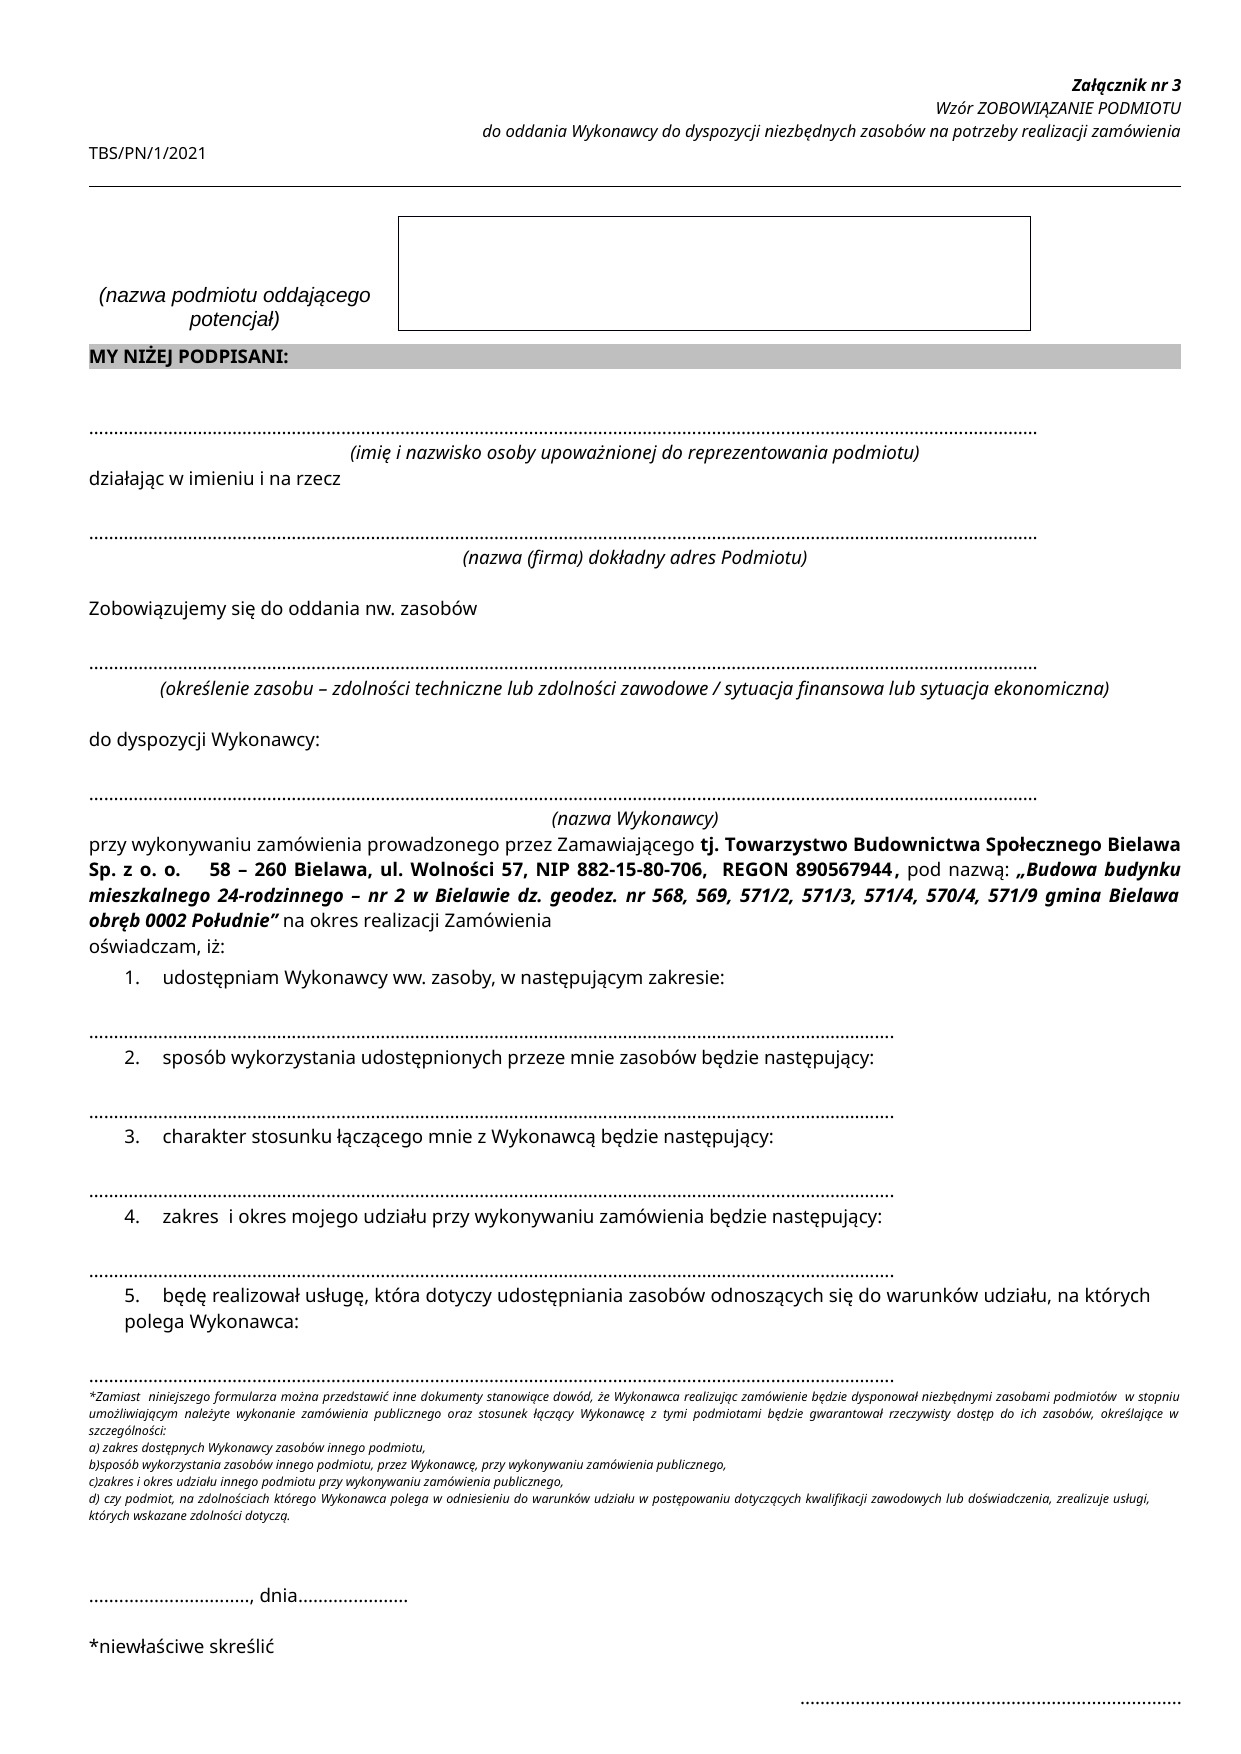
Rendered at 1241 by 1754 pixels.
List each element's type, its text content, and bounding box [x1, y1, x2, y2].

text do dyspozycji Wykonawcy: [89, 726, 1181, 752]
text 3. charakter stosunku łączącego mnie z Wykonawcą będzie następujący: [124, 1124, 1152, 1149]
text ………………………………………………………………………………………………………………………………………………………………………… [89, 414, 1181, 439]
text *Zamiast niniejszego formularza można przedstawić inne dokumenty stanowiące dowód, że Wykonawca realizując zamówienie będzie dysponował niezbędnymi zasobami podmiotów w stopniu umożliwiającym należyte wykonanie zamówienia publicznego oraz stosunek łączący Wykonawcę z tymi podmiotami będzie gwarantował rzeczywisty dostęp do ich zasobów, określające w szczególności: [89, 1388, 1181, 1439]
text ………………………………………………………………………………………………………………………………………………………………………… [89, 519, 1181, 544]
text (określenie zasobu – zdolności techniczne lub zdolności zawodowe / sytuacja finansowa lub sytuacja ekonomiczna) [89, 675, 1181, 701]
text ................................, dnia...................... [89, 1582, 1181, 1608]
text MY NIŻEJ PODPISANI: [89, 344, 1181, 369]
text (imię i nazwisko osoby upoważnionej do reprezentowania podmiotu) [89, 439, 1181, 465]
text ………………………………………………………………………………………………………………………………………………. [89, 1019, 1181, 1044]
text b)sposób wykorzystania zasobów innego podmiotu, przez Wykonawcę, przy wykonywaniu zamówienia publicznego, [89, 1456, 1181, 1473]
text ………………………………………………………………………………………………………………………………………………. [89, 1098, 1181, 1124]
text (nazwa (firma) dokładny adres Podmiotu) [89, 544, 1181, 570]
table_header (nazwa podmiotu oddającego potencjał) [73, 216, 398, 330]
text przy wykonywaniu zamówienia prowadzonego przez Zamawiającego tj. Towarzystwo Budownictwa Społecznego Bielawa Sp. z o. o. 58 – 260 Bielawa, ul. Wolności 57, NIP 882-15-80-706, REGON 890567944, pod nazwą: „Budowa budynku mieszkalnego 24-rodzinnego – nr 2 w Bielawie dz. geodez. nr 568, 569, 571/2, 571/3, 571/4, 570/4, 571/9 gmina Bielawa obręb 0002 Południe” na okres realizacji Zamówienia [89, 831, 1181, 933]
table_header [399, 217, 1030, 330]
text c)zakres i okres udziału innego podmiotu przy wykonywaniu zamówienia publicznego, [89, 1473, 1181, 1490]
text 1. udostępniam Wykonawcy ww. zasoby, w następującym zakresie: [124, 965, 1181, 990]
text ………………………………………………………………………………………………………………………………………………………………………… [89, 649, 1181, 675]
text a) zakres dostępnych Wykonawcy zasobów innego podmiotu, [89, 1439, 1181, 1456]
text Zobowiązujemy się do oddania nw. zasobów [89, 596, 1181, 621]
text (nazwa Wykonawcy) [89, 806, 1181, 831]
text ………………………………………………………………………………………………………………………………………………………………………… [89, 780, 1181, 806]
text ………………………………………………………………………………………………………………………………………………. [89, 1257, 1181, 1283]
text ………………………………………………………………………………………………………………………………………………. [89, 1178, 1181, 1203]
text ………………………………………………………………………………………………………………………………………………. [89, 1362, 1181, 1388]
text d) czy podmiot, na zdolnościach którego Wykonawca polega w odniesieniu do warunków udziału w postępowaniu dotyczących kwalifikacji zawodowych lub doświadczenia, zrealizuje usługi, których wskazane zdolności dotyczą. [89, 1490, 1152, 1524]
text *niewłaściwe skreślić [89, 1633, 1181, 1659]
text 5. będę realizował usługę, która dotyczy udostępniania zasobów odnoszących się do warunków udziału, na których polega Wykonawca: [124, 1283, 1152, 1334]
text ............................................................................ [89, 1684, 1181, 1710]
text 4. zakres i okres mojego udziału przy wykonywaniu zamówienia będzie następujący: [124, 1203, 1152, 1229]
text 2. sposób wykorzystania udostępnionych przeze mnie zasobów będzie następujący: [124, 1044, 1152, 1070]
text oświadczam, iż: [89, 933, 1152, 959]
text działając w imieniu i na rzecz [89, 465, 1181, 491]
